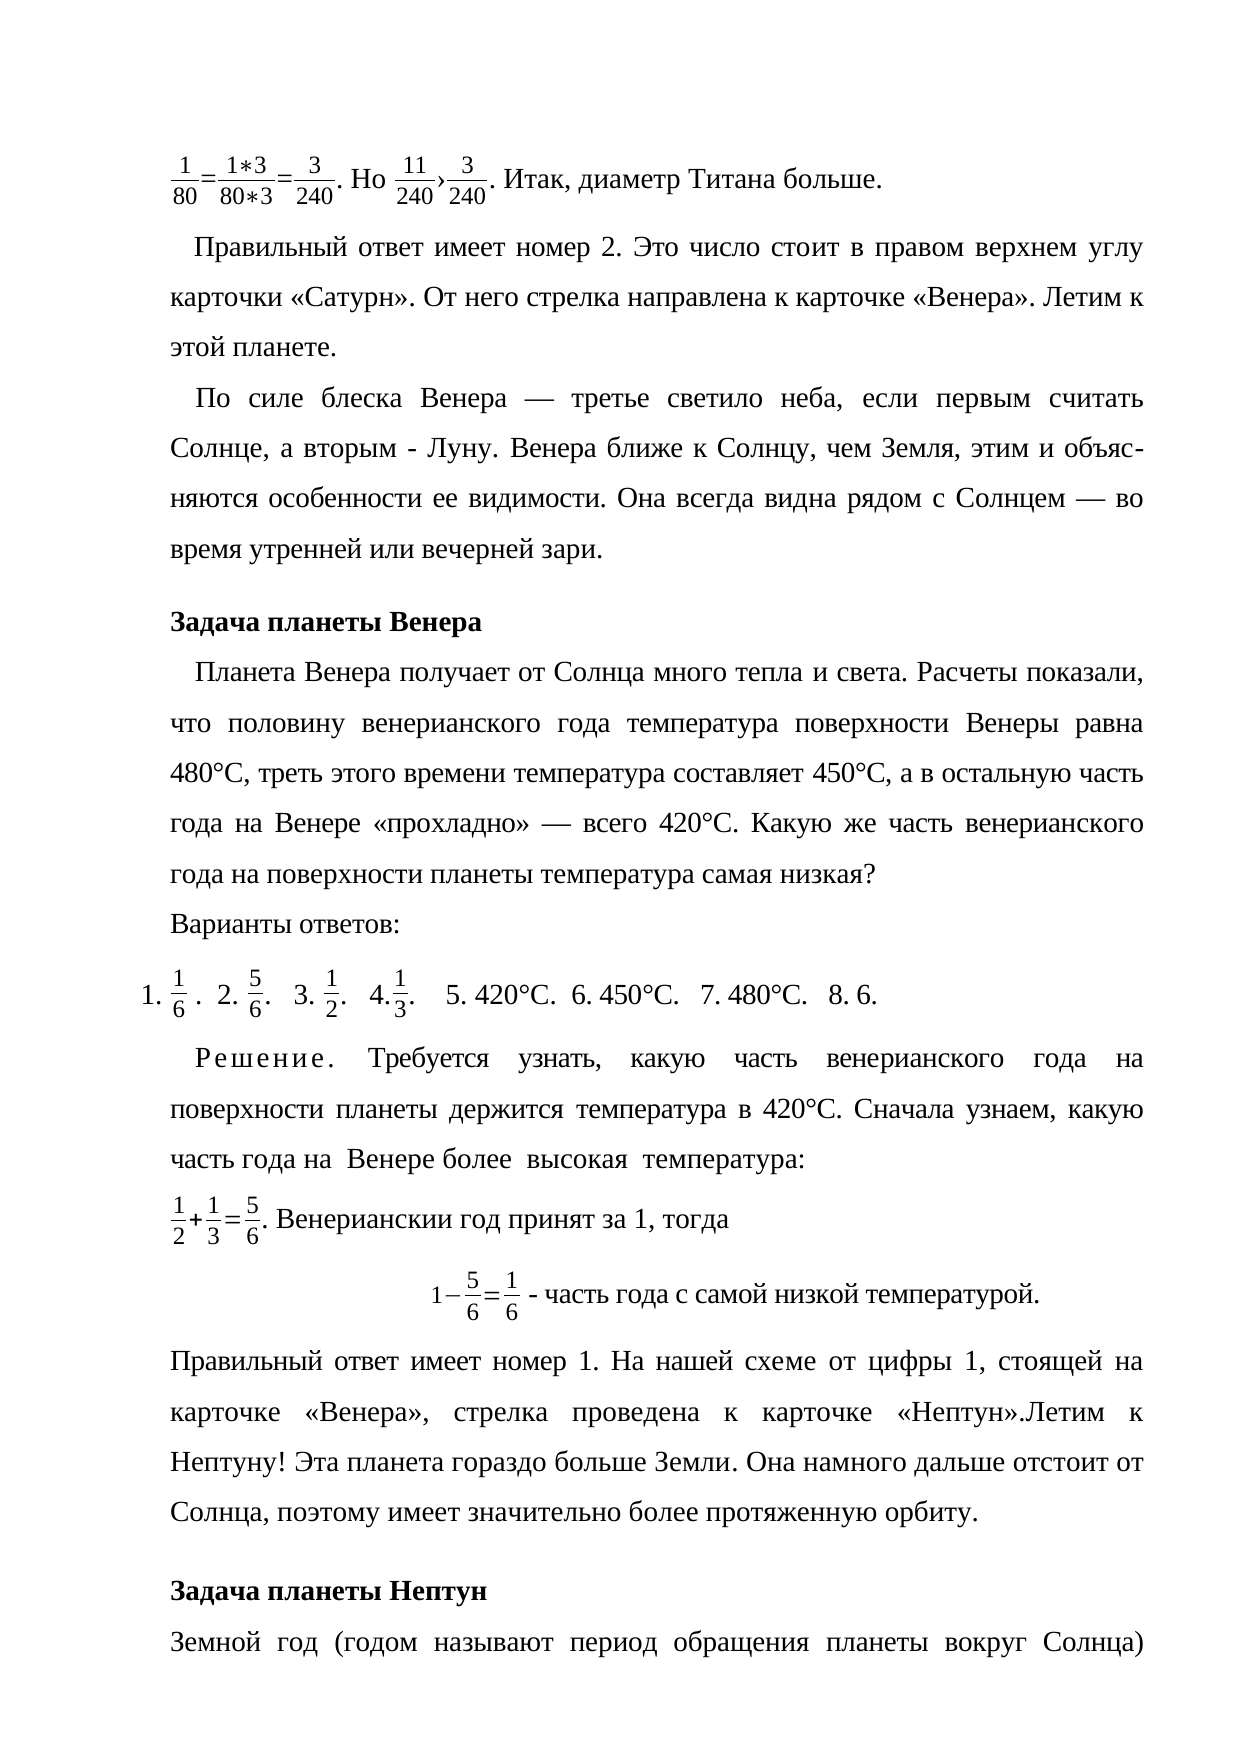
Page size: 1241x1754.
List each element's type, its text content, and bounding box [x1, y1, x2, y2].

text 1. . 2. . 3. . 4.. 5. 420°С. 6. 450°С. 7. 480°С. 8. 6. [140, 965, 1144, 1024]
text Решение. Требуется узнать, какую часть венерианского года на поверхности планеты держится температура в 420°С. Сначала узнаем, какую часть года на Венере более высокая температура: [170, 1040, 1144, 1174]
text Правильный ответ имеет номер 1. На нашей схеме от цифры 1, стоящей на карточке «Венера», стрелка проведена к карточке «Нептун».Летим к Нептуну! Эта планета гораздо больше Земли. Она намного дальше отстоит от Солнца, поэтому имеет значительно более протяженную орбиту. [170, 1343, 1144, 1528]
text Правильный ответ имеет номер 2. Это число стоит в правом верхнем углу карточки «Сатурн». От него стрелка направлена к карточке «Венера». Летим к этой планете. [170, 229, 1144, 363]
text Задача планеты Венера [170, 604, 1144, 638]
text ==. Но ›. Итак, диаметр Титана больше. [170, 150, 1144, 212]
list - часть года с самой низкой температурой. [431, 1267, 1144, 1326]
text Варианты ответов: [170, 906, 1144, 940]
text Задача планеты Нептун [170, 1573, 1144, 1607]
text Планета Венера получает от Солнца много тепла и света. Расчеты показали, что половину венерианского года температура поверхности Венеры равна 480°С, треть этого времени температура составляет 450°С, а в остальную часть года на Венере «прохладно» — всего 420°С. Какую же часть венерианского года на поверхности планеты температура самая низкая? [170, 654, 1144, 889]
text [170, 1624, 1144, 1657]
text По силе блеска Венера — третье светило неба, если первым считать Солнце, а вторым - Луну. Венера ближе к Солнцу, чем Земля, этим и объясняются особенности ее видимости. Она всегда видна рядом с Солнцем — во время утренней или вечерней зари. [170, 380, 1144, 564]
text . Венерианскии год принят за 1, тогда [170, 1191, 1144, 1250]
